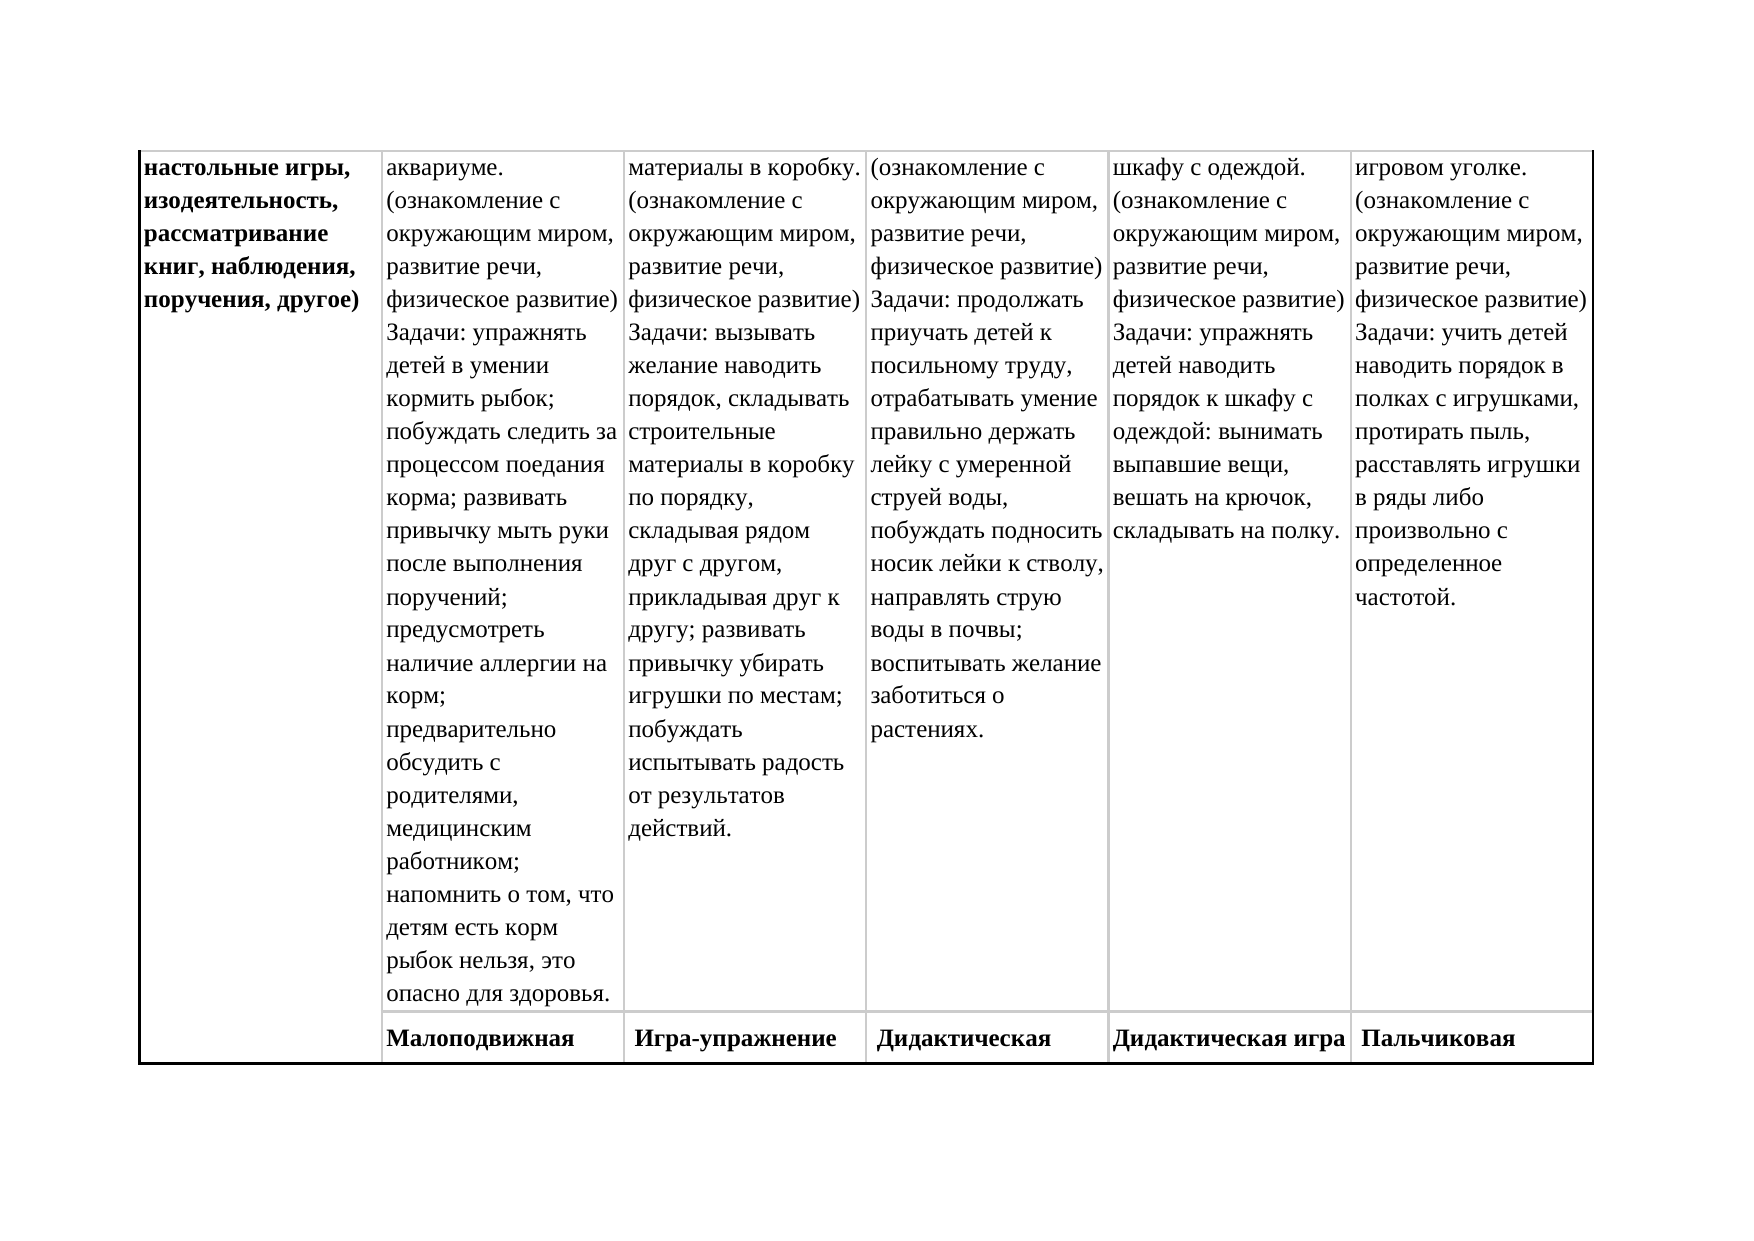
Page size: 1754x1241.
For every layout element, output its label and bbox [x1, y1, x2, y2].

table_cell [625, 1013, 865, 1062]
table_cell [867, 152, 1107, 1010]
table_cell [383, 152, 623, 1010]
table_cell [383, 1013, 623, 1062]
table_cell [1110, 1013, 1350, 1062]
table_cell [1352, 1013, 1592, 1062]
table_cell [1110, 152, 1350, 1010]
table_cell [141, 152, 381, 1062]
table_cell [867, 1013, 1107, 1062]
table_cell [1352, 152, 1592, 1010]
table_cell [625, 152, 865, 1010]
